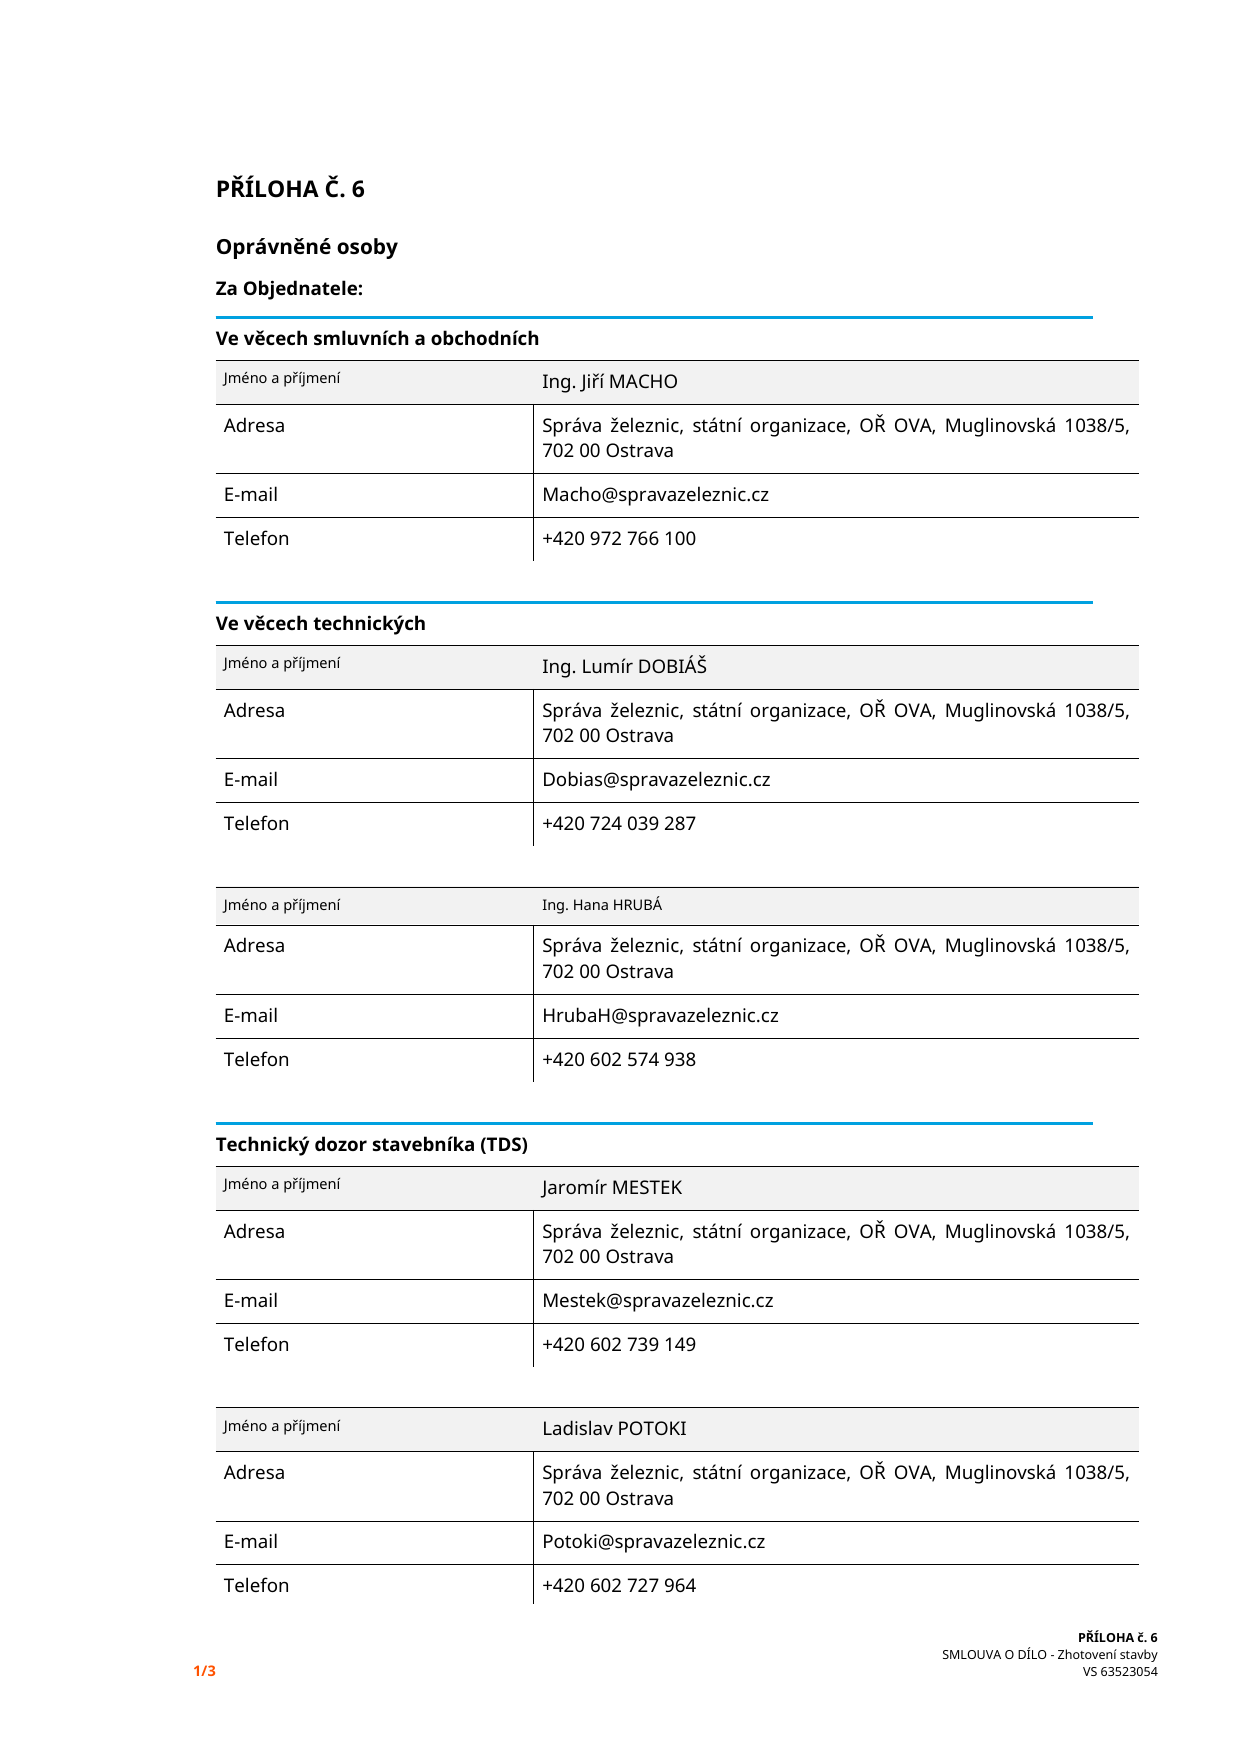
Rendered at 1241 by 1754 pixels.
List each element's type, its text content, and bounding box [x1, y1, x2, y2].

text Oprávněné osoby [216, 232, 1093, 260]
table_cell +420 972 766 100 [534, 518, 1139, 561]
table_cell E-mail [216, 1280, 533, 1323]
table_header Jméno a příjmení [216, 1167, 534, 1210]
table_cell Macho@spravazeleznic.cz [534, 474, 1139, 517]
table_cell +420 602 574 938 [534, 1039, 1139, 1082]
table_cell Správa železnic, státní organizace, OŘ OVA, Muglinovská 1038/5, 702 00 Ostrava [534, 690, 1139, 758]
text Ve věcech technických [216, 604, 1093, 636]
table_header Ing. Lumír DOBIÁŠ [534, 646, 1139, 689]
text Příloha č. 6 [216, 172, 1093, 204]
table_header Jméno a příjmení [216, 1408, 534, 1451]
table_cell Dobias@spravazeleznic.cz [534, 759, 1139, 802]
table_cell HrubaH@spravazeleznic.cz [534, 995, 1139, 1038]
table_cell Správa železnic, státní organizace, OŘ OVA, Muglinovská 1038/5, 702 00 Ostrava [534, 926, 1139, 994]
table_header Jméno a příjmení [216, 888, 534, 924]
table_cell Správa železnic, státní organizace, OŘ OVA, Muglinovská 1038/5, 702 00 Ostrava [534, 1211, 1139, 1279]
table_cell Telefon [216, 1039, 533, 1082]
text Ve věcech smluvních a obchodních [216, 319, 1093, 351]
table_cell Telefon [216, 1324, 533, 1367]
table_header Ing. Hana Hrubá [534, 888, 1139, 924]
table_cell Potoki@spravazeleznic.cz [534, 1522, 1139, 1564]
table_cell +420 724 039 287 [534, 803, 1139, 846]
table_cell Správa železnic, státní organizace, OŘ OVA, Muglinovská 1038/5, 702 00 Ostrava [534, 405, 1139, 473]
table_header Ladislav POTOKI [534, 1408, 1139, 1451]
table_header Jméno a příjmení [216, 646, 534, 689]
table_cell Adresa [216, 1452, 533, 1521]
table_cell Adresa [216, 690, 533, 758]
table_cell +420 602 739 149 [534, 1324, 1139, 1367]
text Za Objednatele: [216, 276, 1093, 301]
table_cell Mestek@spravazeleznic.cz [534, 1280, 1139, 1323]
table_header Jméno a příjmení [216, 361, 534, 404]
table_cell Telefon [216, 803, 533, 846]
table_cell Adresa [216, 405, 533, 473]
table_header Jaromír MESTEK [534, 1167, 1139, 1210]
table_cell E-mail [216, 759, 533, 802]
table_cell +420 602 727 964 [534, 1565, 1139, 1604]
table_cell Telefon [216, 518, 533, 561]
table_header Ing. Jiří MACHO [534, 361, 1139, 404]
table_cell Telefon [216, 1565, 533, 1604]
table_cell E-mail [216, 474, 533, 517]
table_cell Adresa [216, 926, 533, 994]
table_cell E-mail [216, 995, 533, 1038]
table_cell Správa železnic, státní organizace, OŘ OVA, Muglinovská 1038/5, 702 00 Ostrava [534, 1452, 1139, 1521]
table_cell E-mail [216, 1522, 533, 1564]
text Technický dozor stavebníka (TDS) [216, 1125, 1093, 1157]
table_cell Adresa [216, 1211, 533, 1279]
